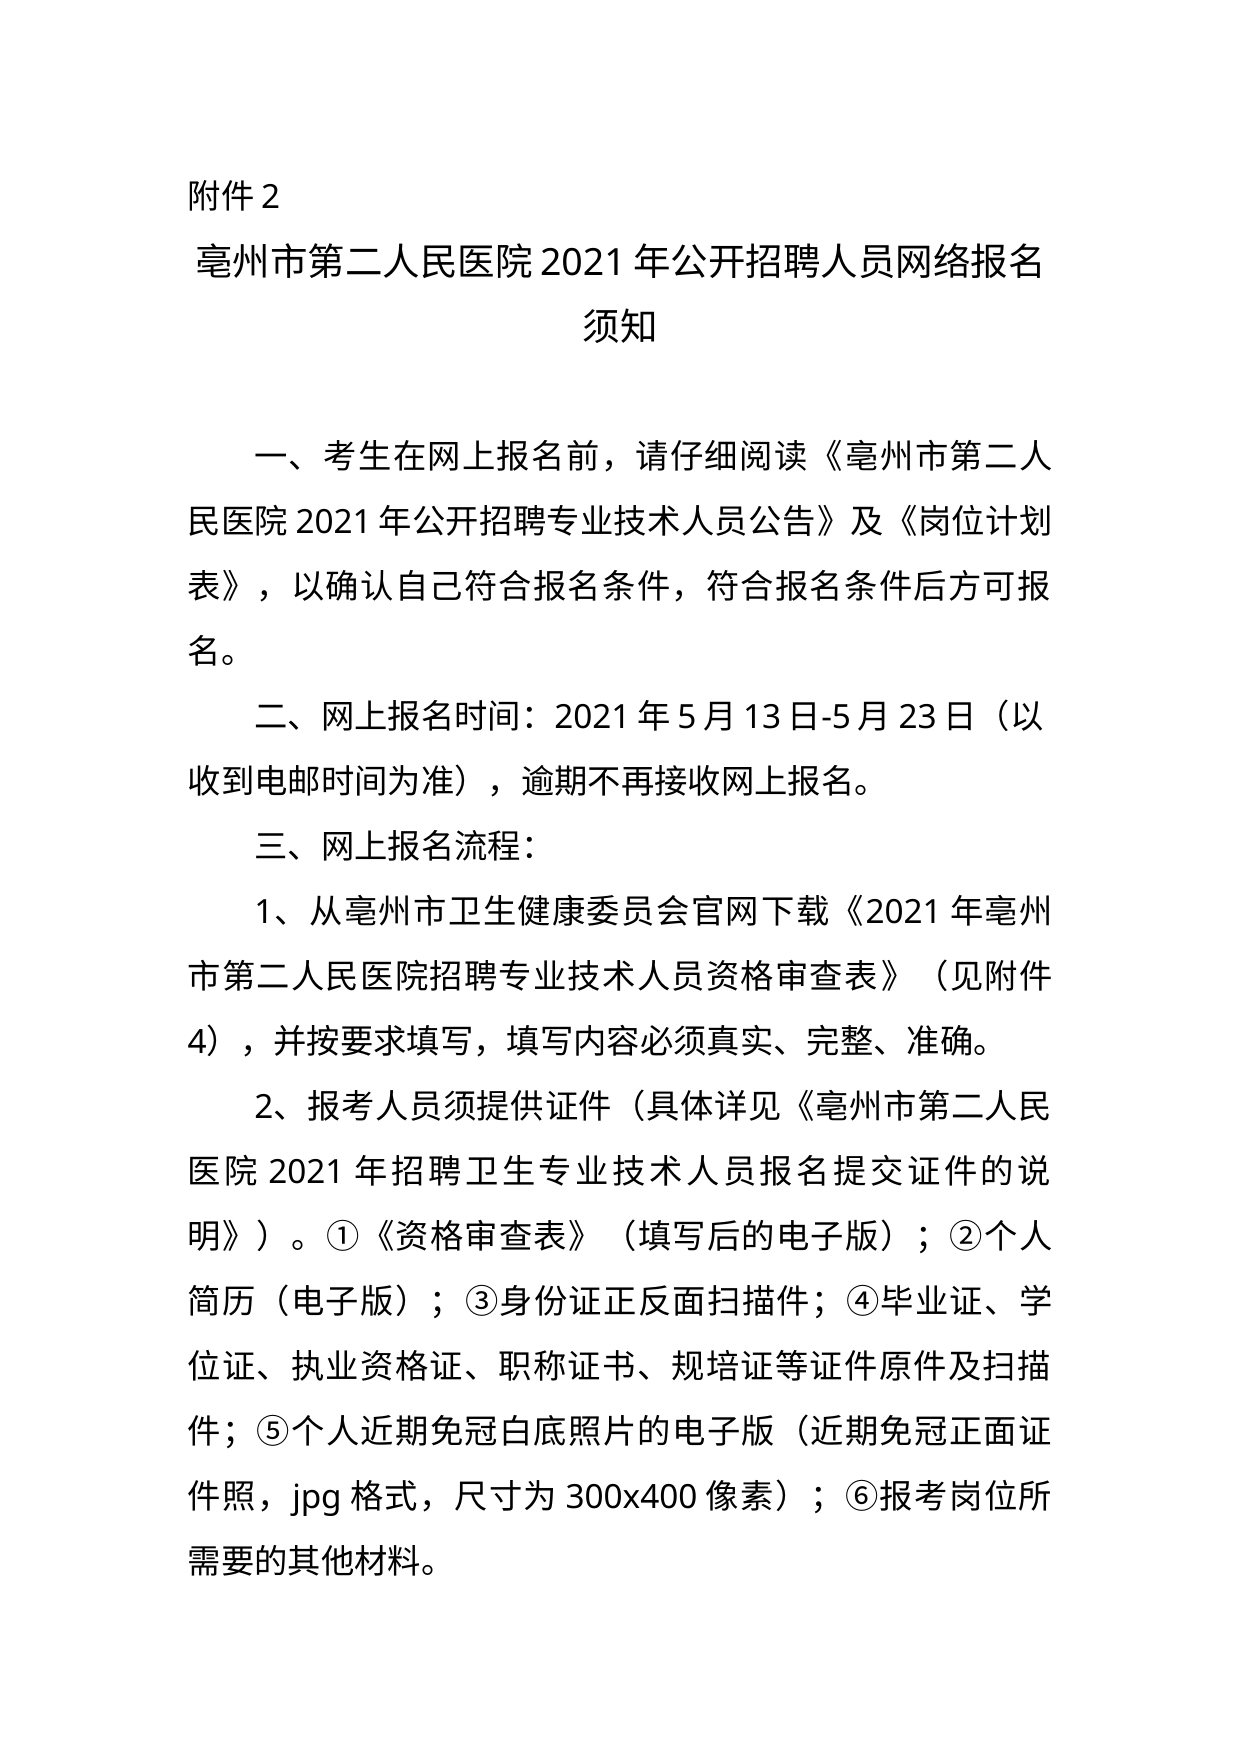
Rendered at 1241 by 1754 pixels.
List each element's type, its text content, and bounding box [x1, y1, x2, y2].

text 2、报考人员须提供证件（具体详见《亳州市第二人民医院2021年招聘卫生专业技术人员报名提交证件的说明》）。①《资格审查表》（填写后的电子版）；②个人简历（电子版）；③身份证正反面扫描件；④毕业证、学位证、执业资格证、职称证书、规培证等证件原件及扫描件；⑤个人近期免冠白底照片的电子版（近期免冠正面证件照，jpg格式，尺寸为300x400像素）；⑥报考岗位所需要的其他材料。 [187, 1072, 1053, 1592]
text 1、从亳州市卫生健康委员会官网下载《2021年亳州市第二人民医院招聘专业技术人员资格审查表》（见附件4），并按要求填写，填写内容必须真实、完整、准确。 [187, 877, 1053, 1072]
text 三、网上报名流程： [187, 812, 1053, 877]
text 亳州市第二人民医院2021年公开招聘人员网络报名须知 [187, 227, 1053, 357]
text 一、考生在网上报名前，请仔细阅读《亳州市第二人民医院2021年公开招聘专业技术人员公告》及《岗位计划表》，以确认自己符合报名条件，符合报名条件后方可报名。 [187, 422, 1053, 682]
text 二、网上报名时间：2021年5月13日-5月 23日（以收到电邮时间为准），逾期不再接收网上报名。 [187, 682, 1053, 812]
text 附件2 [187, 162, 1053, 227]
